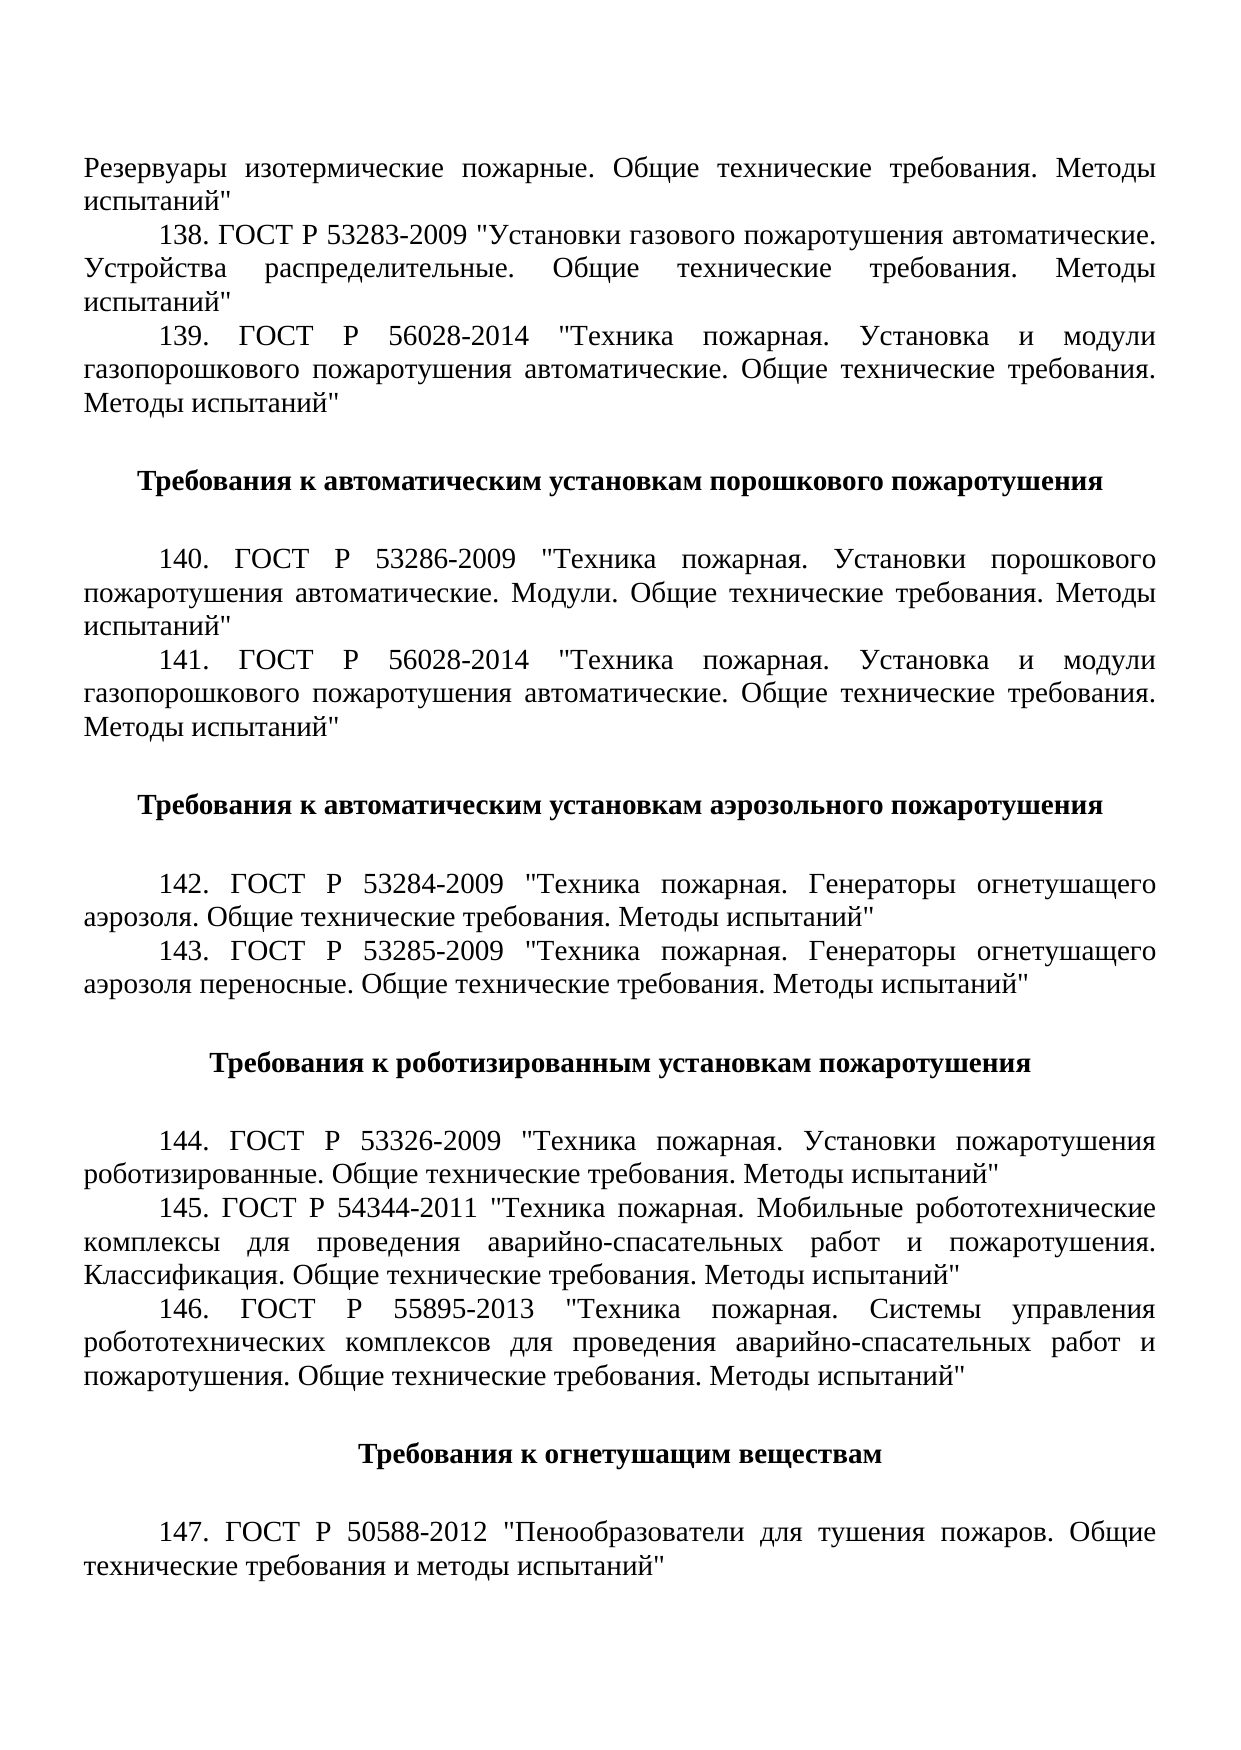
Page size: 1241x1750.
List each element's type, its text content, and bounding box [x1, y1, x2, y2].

subtitle Требования к автоматическим установкам порошкового пожаротушения [83, 463, 1157, 497]
text 146. ГОСТ Р 55895-2013 "Техника пожарная. Системы управления робототехнических комплексов для проведения аварийно-спасательных работ и пожаротушения. Общие технические требования. Методы испытаний" [83, 1291, 1157, 1391]
text 144. ГОСТ Р 53326-2009 "Техника пожарная. Установки пожаротушения роботизированные. Общие технические требования. Методы испытаний" [83, 1123, 1157, 1190]
text 142. ГОСТ Р 53284-2009 "Техника пожарная. Генераторы огнетушащего аэрозоля. Общие технические требования. Методы испытаний" [83, 866, 1157, 933]
text 139. ГОСТ Р 56028-2014 "Техника пожарная. Установка и модули газопорошкового пожаротушения автоматические. Общие технические требования. Методы испытаний" [83, 318, 1157, 418]
subtitle Требования к роботизированным установкам пожаротушения [83, 1045, 1157, 1078]
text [83, 150, 1157, 217]
text 138. ГОСТ Р 53283-2009 "Установки газового пожаротушения автоматические. Устройства распределительные. Общие технические требования. Методы испытаний" [83, 217, 1157, 318]
text 145. ГОСТ Р 54344-2011 "Техника пожарная. Мобильные робототехнические комплексы для проведения аварийно-спасательных работ и пожаротушения. Классификация. Общие технические требования. Методы испытаний" [83, 1190, 1157, 1291]
subtitle Требования к огнетушащим веществам [83, 1436, 1157, 1470]
text 141. ГОСТ Р 56028-2014 "Техника пожарная. Установка и модули газопорошкового пожаротушения автоматические. Общие технические требования. Методы испытаний" [83, 642, 1157, 743]
text 147. ГОСТ Р 50588-2012 "Пенообразователи для тушения пожаров. Общие технические требования и методы испытаний" [83, 1514, 1157, 1582]
text 143. ГОСТ Р 53285-2009 "Техника пожарная. Генераторы огнетушащего аэрозоля переносные. Общие технические требования. Методы испытаний" [83, 933, 1157, 1000]
text 140. ГОСТ Р 53286-2009 "Техника пожарная. Установки порошкового пожаротушения автоматические. Модули. Общие технические требования. Методы испытаний" [83, 541, 1157, 642]
subtitle Требования к автоматическим установкам аэрозольного пожаротушения [83, 787, 1157, 821]
